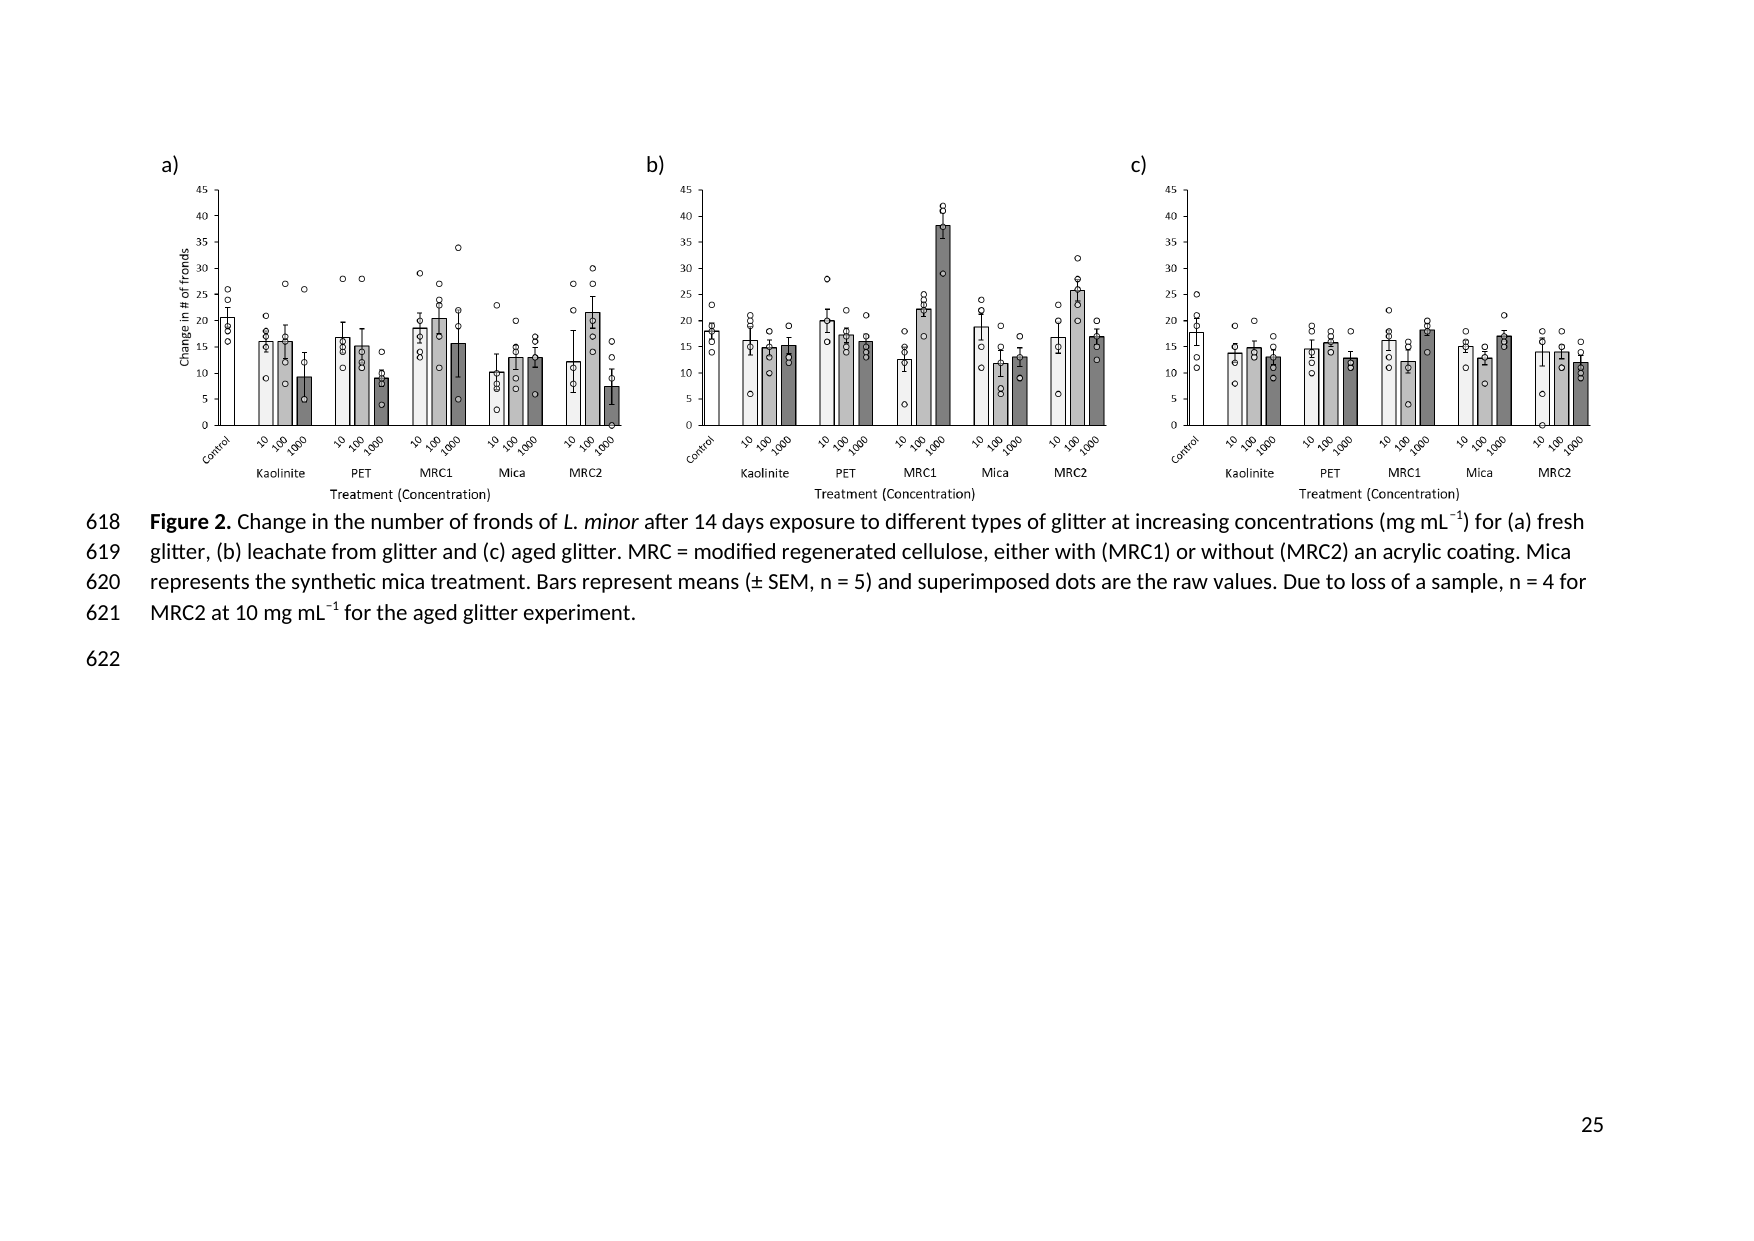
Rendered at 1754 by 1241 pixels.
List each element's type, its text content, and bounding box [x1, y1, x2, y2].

table_header a) [150, 150, 634, 507]
picture [1130, 178, 1603, 507]
table_header c) [1119, 150, 1604, 507]
table_header b) [635, 150, 1119, 507]
picture [161, 178, 634, 507]
picture [645, 178, 1119, 507]
text Figure 2. Change in the number of fronds of L. minor after 14 days exposure to different types of glitter at increasing concentrations (mg mL−1) for (a) fresh glitter, (b) leachate from glitter and (c) aged glitter. MRC = modified regenerated cellulose, either with (MRC1) or without (MRC2) an acrylic coating. Mica represents the synthetic mica treatment. Bars represent means (± SEM, n = 5) and superimposed dots are the raw values. Due to loss of a sample, n = 4 for MRC2 at 10 mg mL−1 for the aged glitter experiment. [150, 507, 1604, 626]
